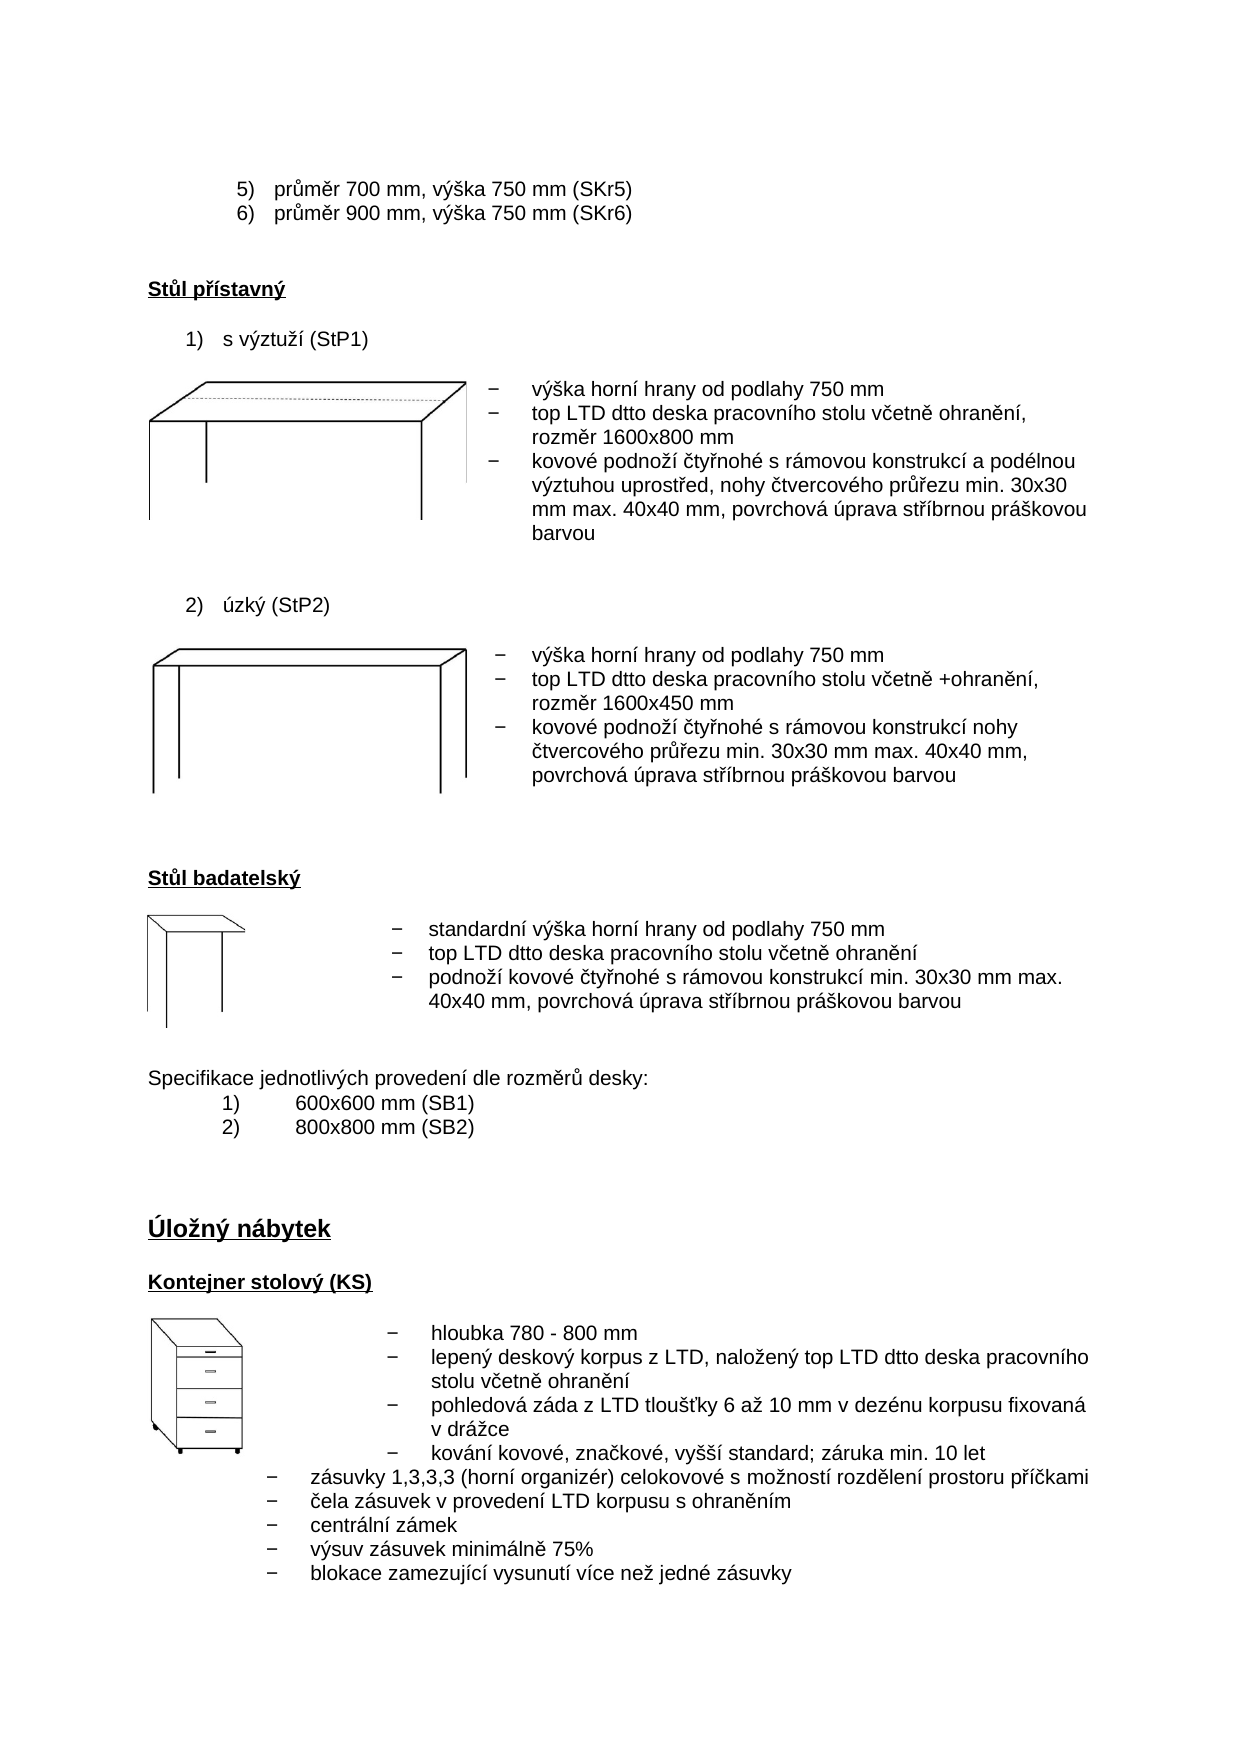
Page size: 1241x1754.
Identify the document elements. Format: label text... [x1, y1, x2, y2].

list hloubka 780 - 800 mm [266, 1321, 1092, 1345]
list úzký (StP2) [185, 593, 1092, 617]
text Specifikace jednotlivých provedení dle rozměrů desky: [148, 1065, 1092, 1091]
list 600x600 mm (SB1) [192, 1091, 1092, 1115]
text Kontejner stolový (KS) [148, 1269, 1092, 1295]
list top LTD dtto deska pracovního stolu včetně +ohranění, rozměr 1600x450 mm [494, 667, 1092, 715]
list výška horní hrany od podlahy 750 mm [494, 643, 1092, 667]
list kovové podnoží čtyřnohé s rámovou konstrukcí nohy čtvercového průřezu min. 30x30 mm max. 40x40 mm, povrchová úprava stříbrnou práškovou barvou [494, 715, 1092, 787]
list výsuv zásuvek minimálně 75% [266, 1537, 1092, 1561]
list zásuvky 1,3,3,3 (horní organizér) celokovové s možností rozdělení prostoru příčkami [266, 1465, 1092, 1489]
list pohledová záda z LTD tloušťky 6 až 10 mm v dezénu korpusu fixovaná v drážce [266, 1393, 1092, 1441]
picture [147, 375, 467, 519]
picture [146, 1314, 250, 1458]
list podnoží kovové čtyřnohé s rámovou konstrukcí min. 30x30 mm max. 40x40 mm, povrchová úprava stříbrnou práškovou barvou [391, 965, 1092, 1013]
list 800x800 mm (SB2) [192, 1115, 1092, 1139]
list průměr 700 mm, výška 750 mm (SKr5) [236, 177, 1092, 201]
picture [145, 913, 245, 1026]
list top LTD dtto deska pracovního stolu včetně ohranění [391, 941, 1092, 965]
text Stůl badatelský [148, 865, 1092, 891]
list čela zásuvek v provedení LTD korpusu s ohraněním [266, 1489, 1092, 1513]
list blokace zamezující vysunutí více než jedné zásuvky [266, 1561, 1092, 1584]
list průměr 900 mm, výška 750 mm (SKr6) [236, 201, 1092, 225]
list kovové podnoží čtyřnohé s rámovou konstrukcí a podélnou výztuhou uprostřed, nohy čtvercového průřezu min. 30x30 mm max. 40x40 mm, povrchová úprava stříbrnou práškovou barvou [487, 449, 1092, 545]
list kování kovové, značkové, vyšší standard; záruka min. 10 let [266, 1441, 1092, 1465]
list výška horní hrany od podlahy 750 mm [487, 377, 1092, 401]
list centrální zámek [266, 1513, 1092, 1537]
text Stůl přístavný [148, 275, 1092, 301]
text Úložný nábytek [148, 1217, 1092, 1243]
list s výztuží (StP1) [185, 327, 1092, 351]
list lepený deskový korpus z LTD, naložený top LTD dtto deska pracovního stolu včetně ohranění [266, 1345, 1092, 1393]
list standardní výška horní hrany od podlahy 750 mm [391, 917, 1092, 941]
picture [148, 644, 467, 798]
list top LTD dtto deska pracovního stolu včetně ohranění, rozměr 1600x800 mm [487, 401, 1092, 449]
